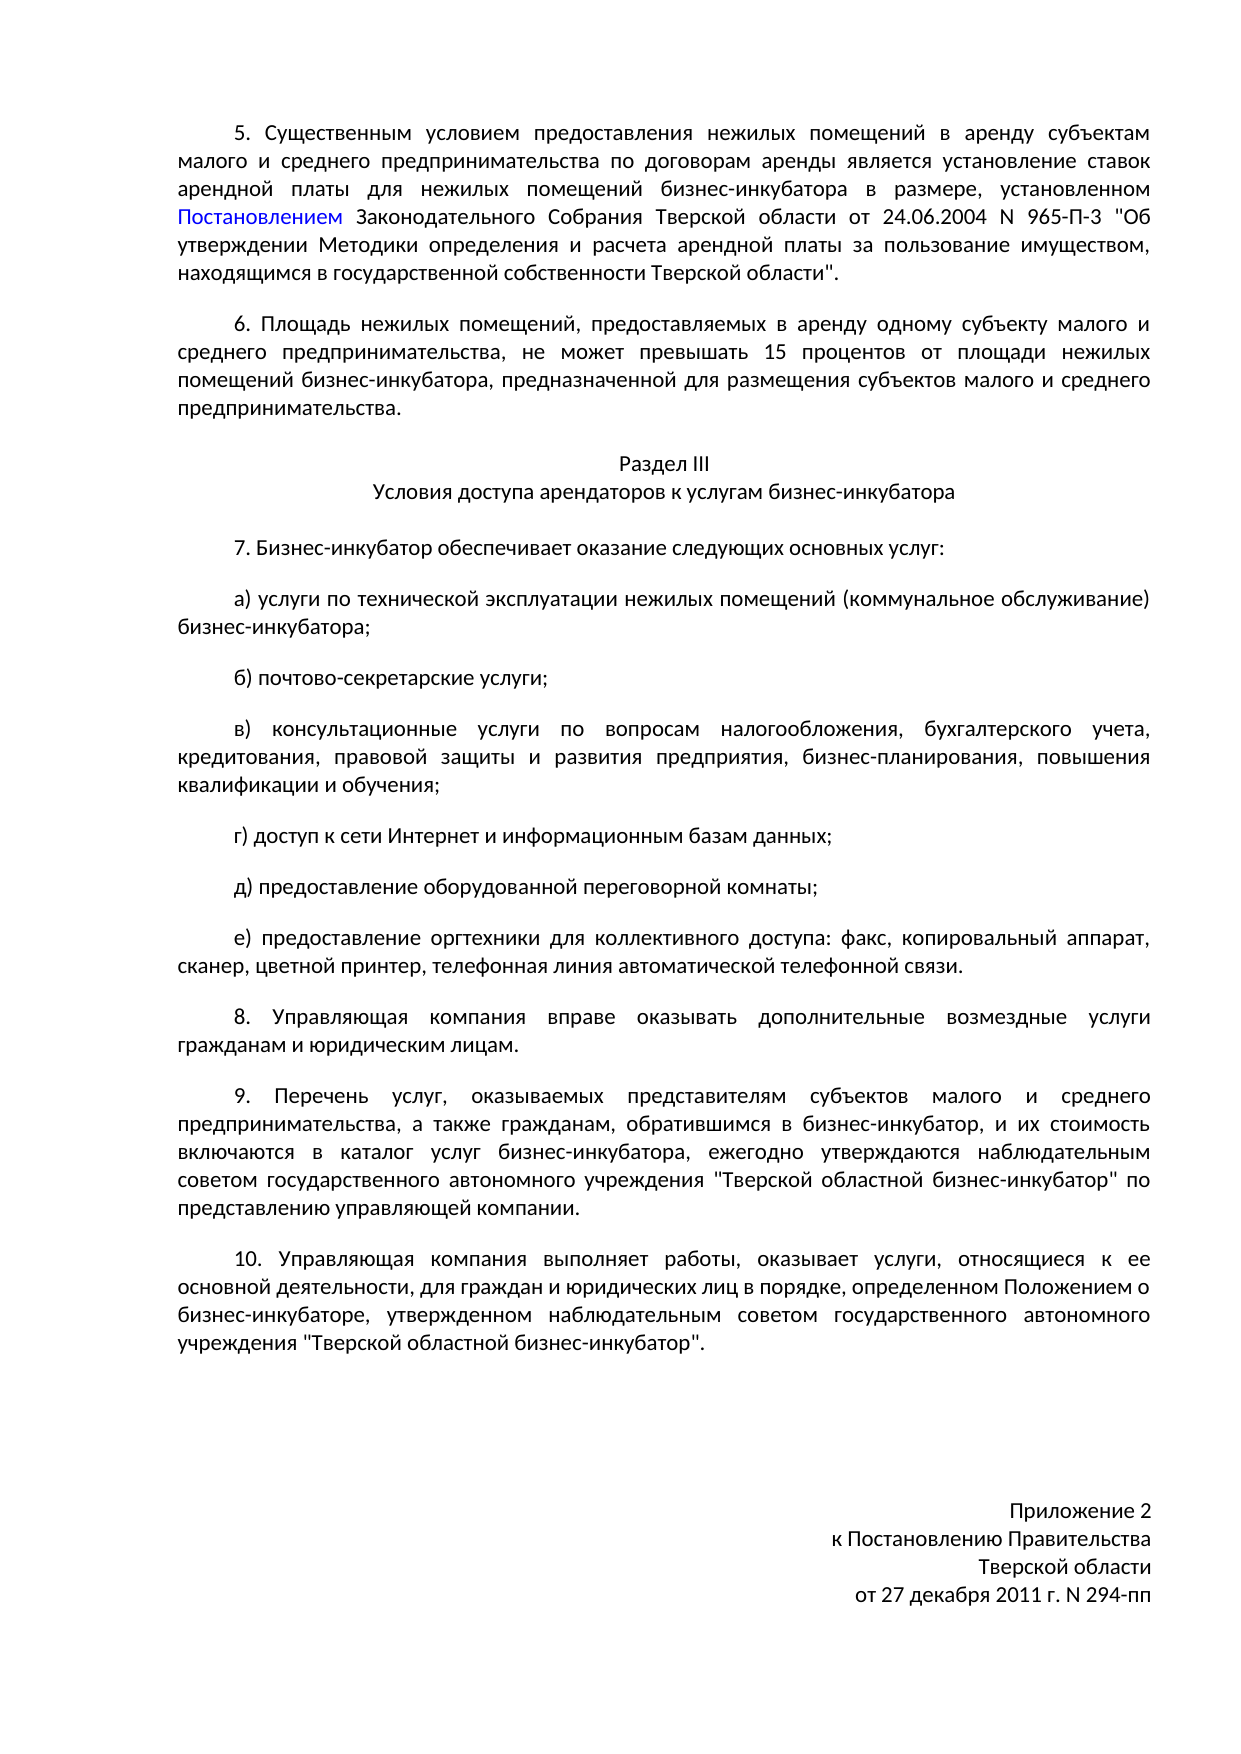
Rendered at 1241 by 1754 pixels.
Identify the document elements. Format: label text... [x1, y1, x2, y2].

text Тверской области [177, 1552, 1152, 1580]
text 5. Существенным условием предоставления нежилых помещений в аренду субъектам малого и среднего предпринимательства по договорам аренды является установление ставок арендной платы для нежилых помещений бизнес-инкубатора в размере, установленном Постановлением Законодательного Собрания Тверской области от 24.06.2004 N 965-П-3 "Об утверждении Методики определения и расчета арендной платы за пользование имуществом, находящимся в государственной собственности Тверской области". [177, 118, 1152, 286]
text г) доступ к сети Интернет и информационным базам данных; [177, 821, 1152, 849]
text Приложение 2 [177, 1496, 1152, 1524]
text Раздел III [177, 449, 1152, 477]
text 9. Перечень услуг, оказываемых представителям субъектов малого и среднего предпринимательства, а также гражданам, обратившимся в бизнес-инкубатор, и их стоимость включаются в каталог услуг бизнес-инкубатора, ежегодно утверждаются наблюдательным советом государственного автономного учреждения "Тверской областной бизнес-инкубатор" по представлению управляющей компании. [177, 1081, 1152, 1221]
text 8. Управляющая компания вправе оказывать дополнительные возмездные услуги гражданам и юридическим лицам. [177, 1002, 1152, 1058]
text к Постановлению Правительства [177, 1524, 1152, 1552]
text 6. Площадь нежилых помещений, предоставляемых в аренду одному субъекту малого и среднего предпринимательства, не может превышать 15 процентов от площади нежилых помещений бизнес-инкубатора, предназначенной для размещения субъектов малого и среднего предпринимательства. [177, 309, 1152, 421]
text а) услуги по технической эксплуатации нежилых помещений (коммунальное обслуживание) бизнес-инкубатора; [177, 584, 1152, 640]
text Условия доступа арендаторов к услугам бизнес-инкубатора [177, 477, 1152, 505]
text 10. Управляющая компания выполняет работы, оказывает услуги, относящиеся к ее основной деятельности, для граждан и юридических лиц в порядке, определенном Положением о бизнес-инкубаторе, утвержденном наблюдательным советом государственного автономного учреждения "Тверской областной бизнес-инкубатор". [177, 1244, 1152, 1356]
text от 27 декабря 2011 г. N 294-пп [177, 1580, 1152, 1608]
text б) почтово-секретарские услуги; [177, 663, 1152, 691]
text 7. Бизнес-инкубатор обеспечивает оказание следующих основных услуг: [177, 533, 1152, 561]
text в) консультационные услуги по вопросам налогообложения, бухгалтерского учета, кредитования, правовой защиты и развития предприятия, бизнес-планирования, повышения квалификации и обучения; [177, 714, 1152, 798]
text е) предоставление оргтехники для коллективного доступа: факс, копировальный аппарат, сканер, цветной принтер, телефонная линия автоматической телефонной связи. [177, 923, 1152, 979]
text д) предоставление оборудованной переговорной комнаты; [177, 872, 1152, 900]
